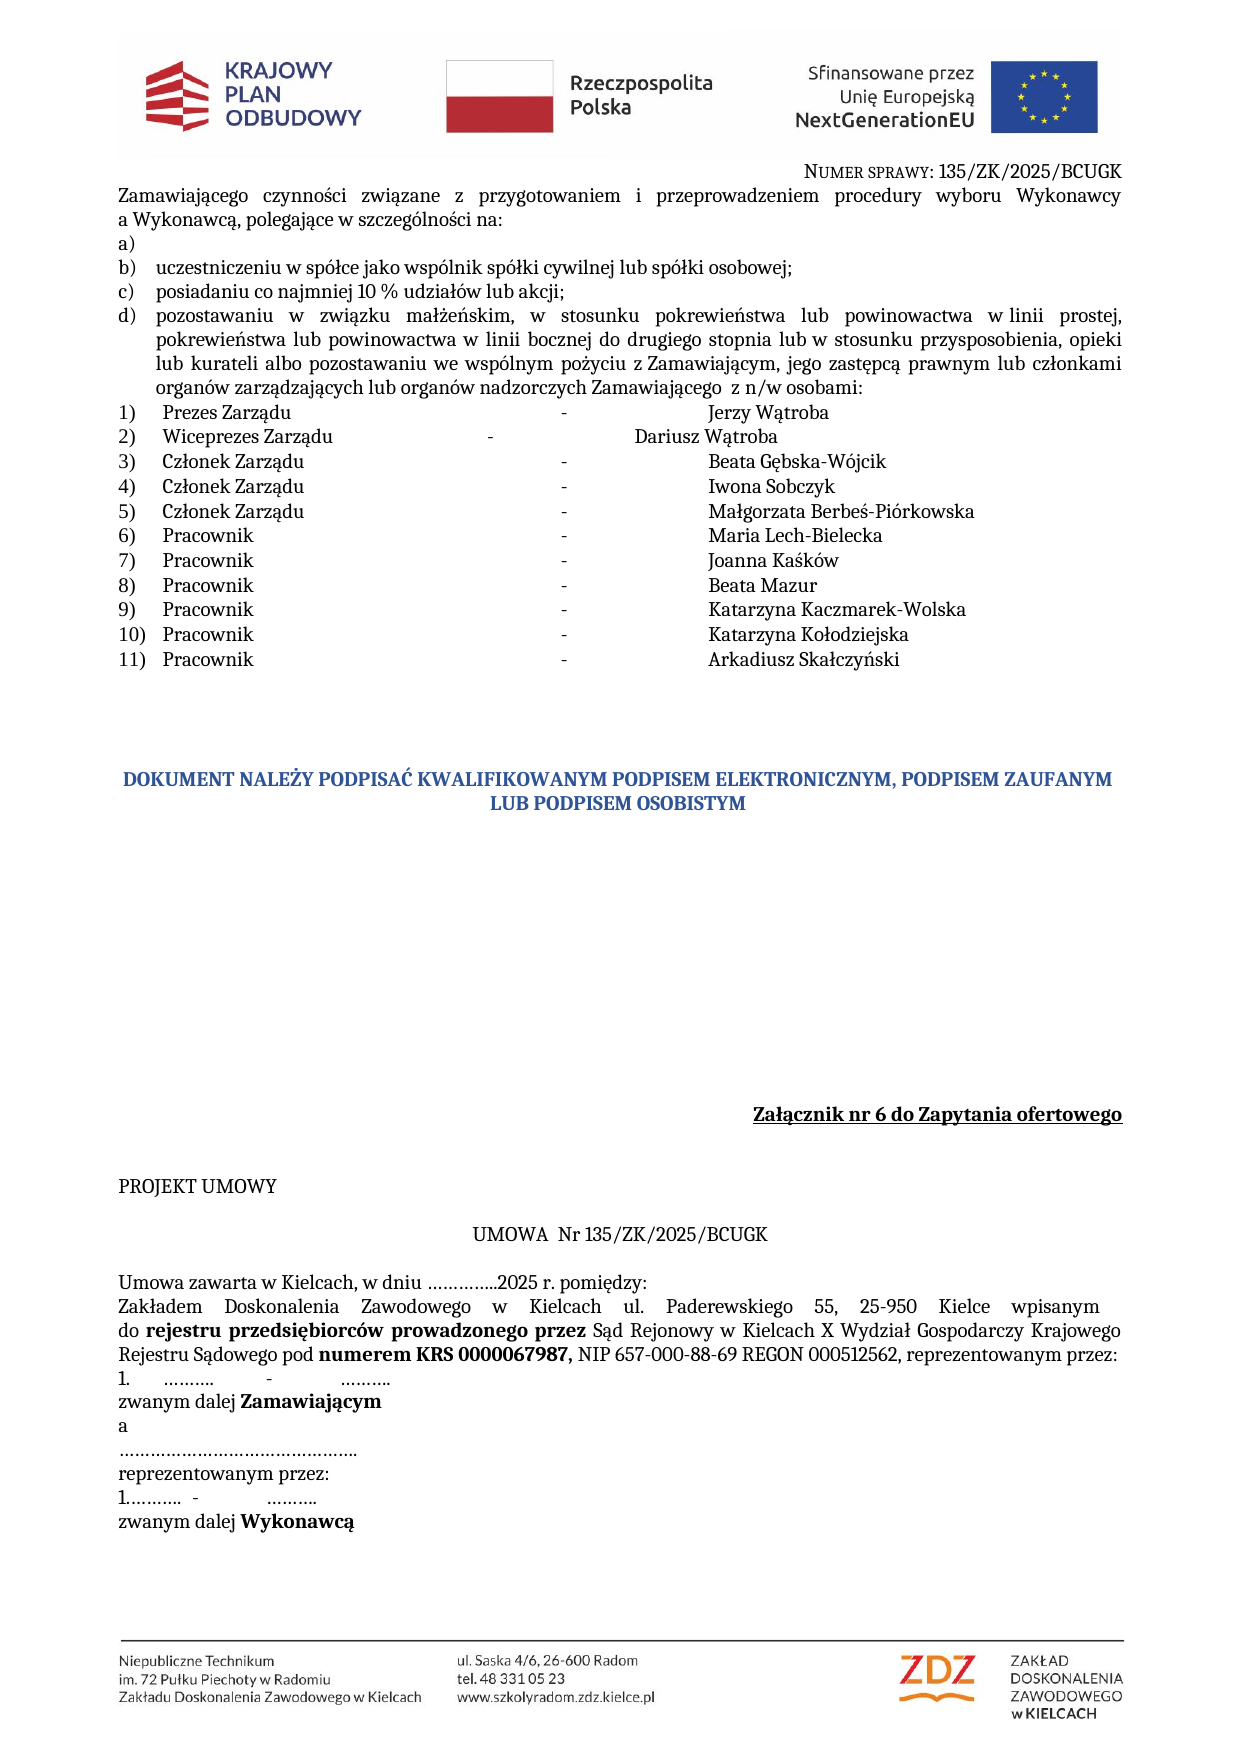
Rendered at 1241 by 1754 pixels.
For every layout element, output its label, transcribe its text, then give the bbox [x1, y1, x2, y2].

list pozostawaniu w związku małżeńskim, w stosunku pokrewieństwa lub powinowactwa w linii prostej, pokrewieństwa lub powinowactwa w linii bocznej do drugiego stopnia lub w stosunku przysposobienia, opieki lub kurateli albo pozostawaniu we wspólnym pożyciu z Zamawiającym, jego zastępcą prawnym lub członkami organów zarządzających lub organów nadzorczych Zamawiającego z n/w osobami: [118, 304, 1122, 400]
list Członek Zarządu - Małgorzata Berbeś-Piórkowska [118, 498, 1122, 523]
list Członek Zarządu - Iwona Sobczyk [118, 474, 1122, 498]
text ………………………………………. [118, 1438, 1122, 1462]
text zwanym dalej Zamawiającym [118, 1390, 1122, 1414]
text a [118, 1414, 1122, 1438]
text 1.………. - ………. [118, 1486, 1122, 1510]
list Pracownik - Katarzyna Kołodziejska [118, 622, 1122, 647]
list Pracownik - Katarzyna Kaczmarek-Wolska [118, 597, 1122, 622]
text PROJEKT UMOWY [118, 1174, 1122, 1198]
text DOKUMENT NALEŻY PODPISAĆ KWALIFIKOWANYM PODPISEM ELEKTRONICZNYM, PODPISEM ZAUFANYM LUB PODPISEM OSOBISTYM [118, 767, 1118, 815]
text zwanym dalej Wykonawcą [118, 1510, 1122, 1534]
list Pracownik - Arkadiusz Skałczyński [118, 647, 1122, 671]
list posiadaniu co najmniej 10 % udziałów lub akcji; [118, 280, 1122, 304]
text reprezentowanym przez: [118, 1462, 1122, 1486]
text Załącznik nr 6 do Zapytania ofertowego [118, 1103, 1122, 1127]
list Prezes Zarządu - Jerzy Wątroba [118, 400, 1122, 424]
list uczestniczeniu w spółce jako wspólnik spółki cywilnej lub spółki osobowej; [118, 256, 1122, 280]
subtitle Zakładem Doskonalenia Zawodowego w Kielcach ul. Paderewskiego 55, 25-950 Kielce wpisanym do rejestru przedsiębiorców prowadzonego przez Sąd Rejonowy w Kielcach X Wydział Gospodarczy Krajowego Rejestru Sądowego pod numerem KRS 0000067987, NIP 657-000-88-69 REGON 000512562, reprezentowanym przez: [118, 1294, 1122, 1366]
text Umowa zawarta w Kielcach, w dniu …………..2025 r. pomiędzy: [118, 1270, 1122, 1294]
list ………. - ………. [118, 1366, 1122, 1390]
list Wiceprezes Zarządu - Dariusz Wątroba [118, 424, 1122, 449]
list Pracownik - Maria Lech-Bielecka [118, 523, 1122, 548]
list Pracownik - Beata Mazur [118, 573, 1122, 597]
picture [118, 29, 1123, 161]
list Członek Zarządu - Beata Gębska-Wójcik [118, 449, 1122, 474]
list Pracownik - Joanna Kaśków [118, 548, 1122, 573]
picture [118, 1639, 1125, 1734]
text UMOWA Nr 135/ZK/2025/BCUGK [118, 1222, 1122, 1246]
